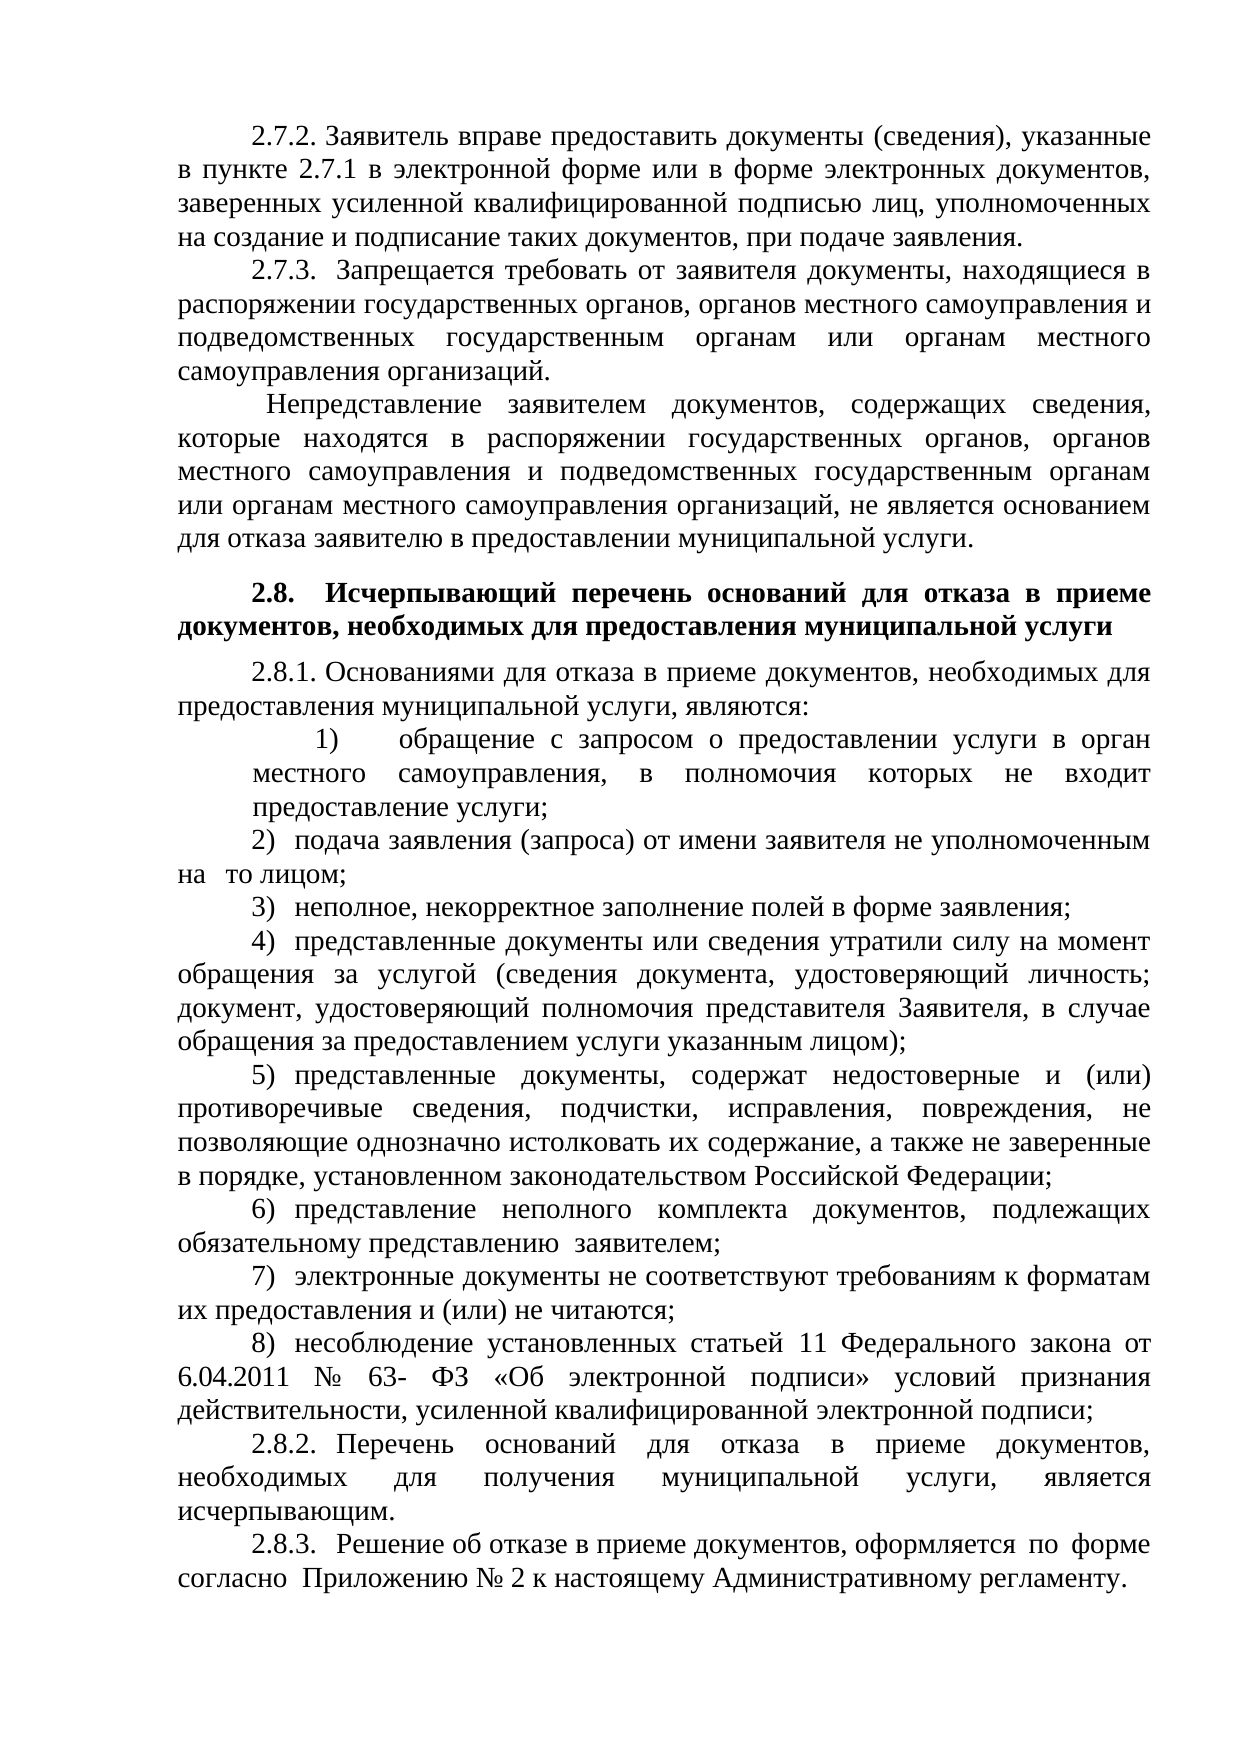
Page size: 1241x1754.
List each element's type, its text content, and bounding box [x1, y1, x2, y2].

list представление неполного комплекта документов, подлежащих обязательному представлению заявителем; [177, 1191, 1151, 1258]
list представленные документы, содержат недостоверные и (или) противоречивые сведения, подчистки, исправления, повреждения, не позволяющие однозначно истолковать их содержание, а также не заверенные в порядке, установленном законодательством Российской Федерации; [177, 1057, 1151, 1191]
list Решение об отказе в приеме документов, оформляется по форме согласно Приложению № 2 к настоящему Административному регламенту. [177, 1527, 1151, 1594]
list электронные документы не соответствуют требованиям к форматам их предоставления и (или) не читаются; [177, 1258, 1151, 1325]
list Основаниями для отказа в приеме документов, необходимых для предоставления муниципальной услуги, являются: [177, 654, 1151, 722]
list Заявитель вправе предоставить документы (сведения), указанные в пункте 2.7.1 в электронной форме или в форме электронных документов, заверенных усиленной квалифицированной подписью лиц, уполномоченных на создание и подписание таких документов, при подаче заявления. [177, 118, 1151, 252]
list обращение с запросом о предоставлении услуги в орган местного самоуправления, в полномочия которых не входит предоставление услуги; [252, 722, 1152, 822]
list Запрещается требовать от заявителя документы, находящиеся в распоряжении государственных органов, органов местного самоуправления и подведомственных государственным органам или органам местного самоуправления организаций. [177, 252, 1151, 386]
list несоблюдение установленных статьей 11 Федерального закона от 6.04.2011 № 63- ФЗ «Об электронной подписи» условий признания действительности, усиленной квалифицированной электронной подписи; [177, 1325, 1151, 1426]
list неполное, некорректное заполнение полей в форме заявления; [177, 889, 1151, 923]
subtitle Исчерпывающий перечень оснований для отказа в приеме документов, необходимых для предоставления муниципальной услуги [177, 575, 1152, 642]
list подача заявления (запроса) от имени заявителя не уполномоченным на то лицом; [177, 822, 1151, 889]
list Перечень оснований для отказа в приеме документов, необходимых для получения муниципальной услуги, является исчерпывающим. [177, 1426, 1151, 1527]
text Непредставление заявителем документов, содержащих сведения, которые находятся в распоряжении государственных органов, органов местного самоуправления и подведомственных государственным органам или органам местного самоуправления организаций, не является основанием для отказа заявителю в предоставлении муниципальной услуги. [177, 386, 1151, 554]
list представленные документы или сведения утратили силу на момент обращения за услугой (сведения документа, удостоверяющий личность; документ, удостоверяющий полномочия представителя Заявителя, в случае обращения за предоставлением услуги указанным лицом); [177, 923, 1151, 1057]
